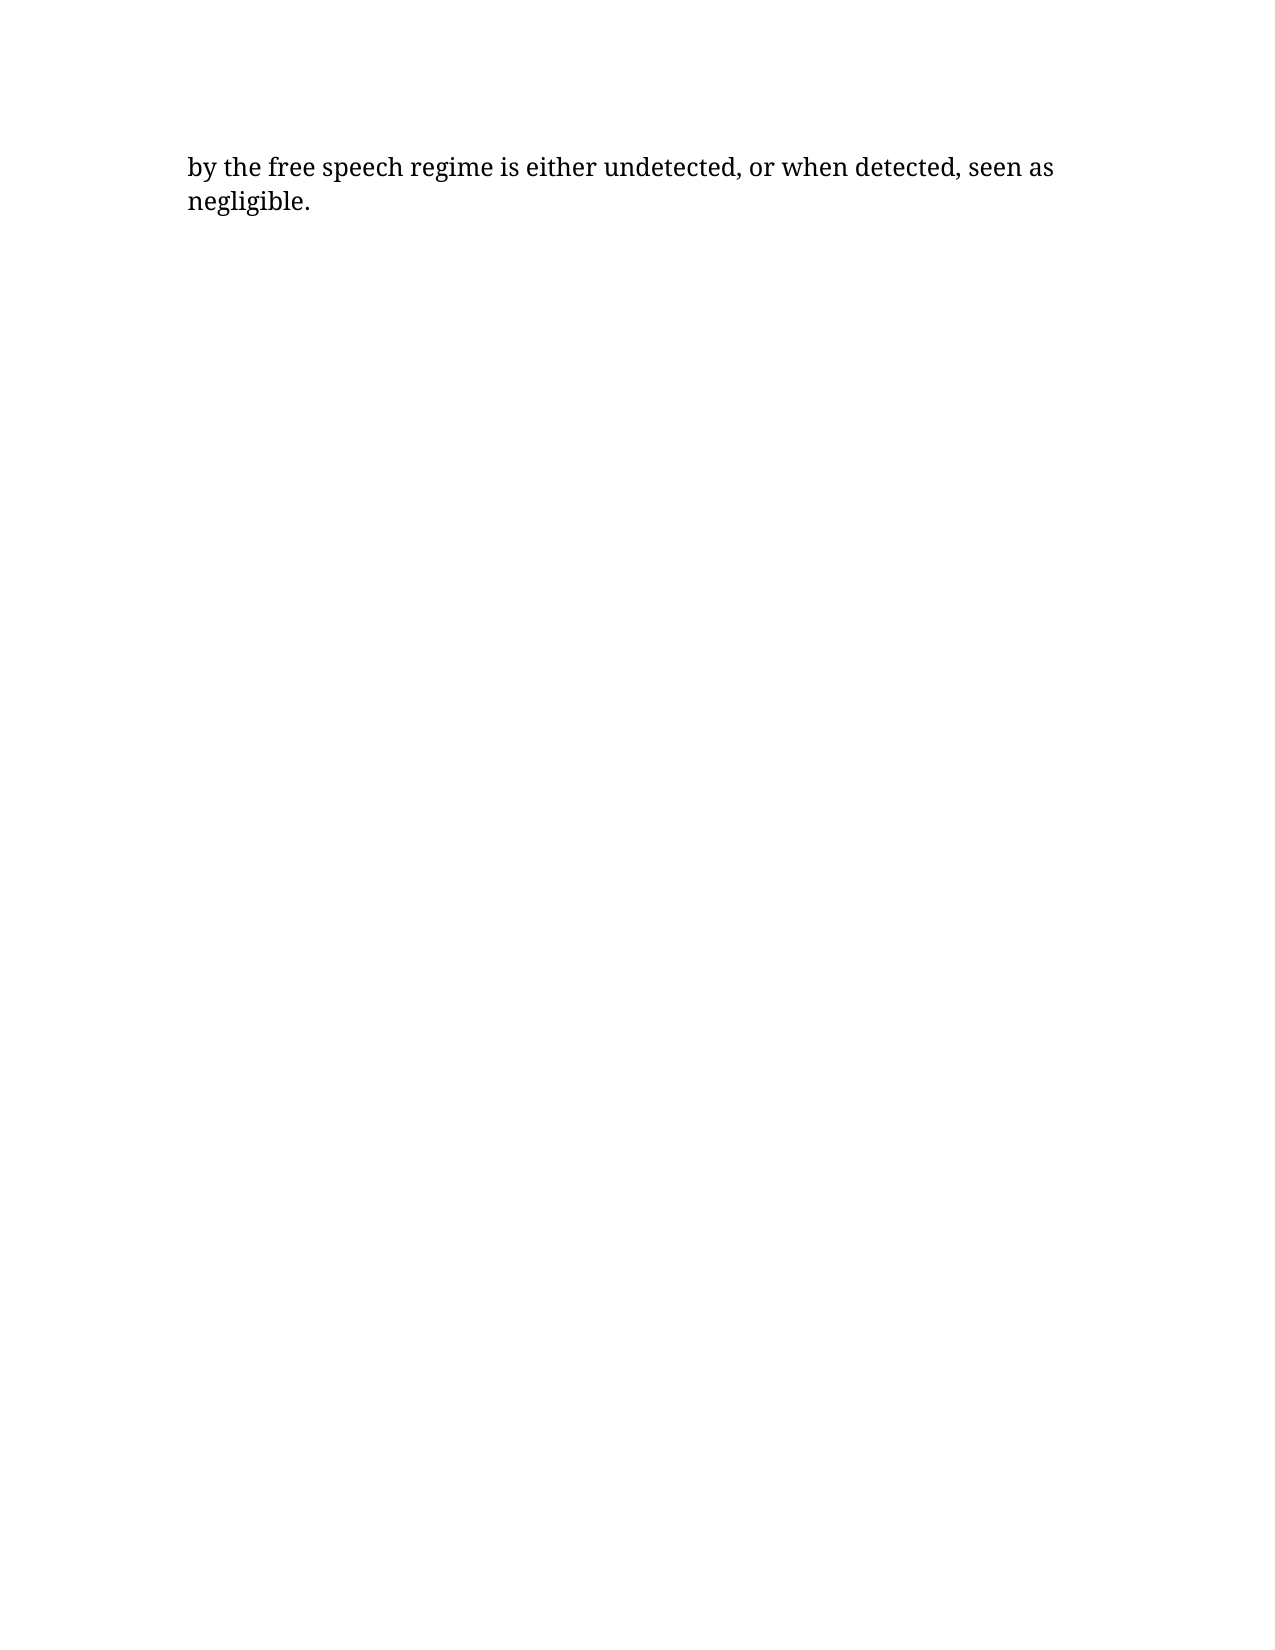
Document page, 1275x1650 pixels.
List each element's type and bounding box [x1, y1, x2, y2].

text [187, 150, 1087, 218]
